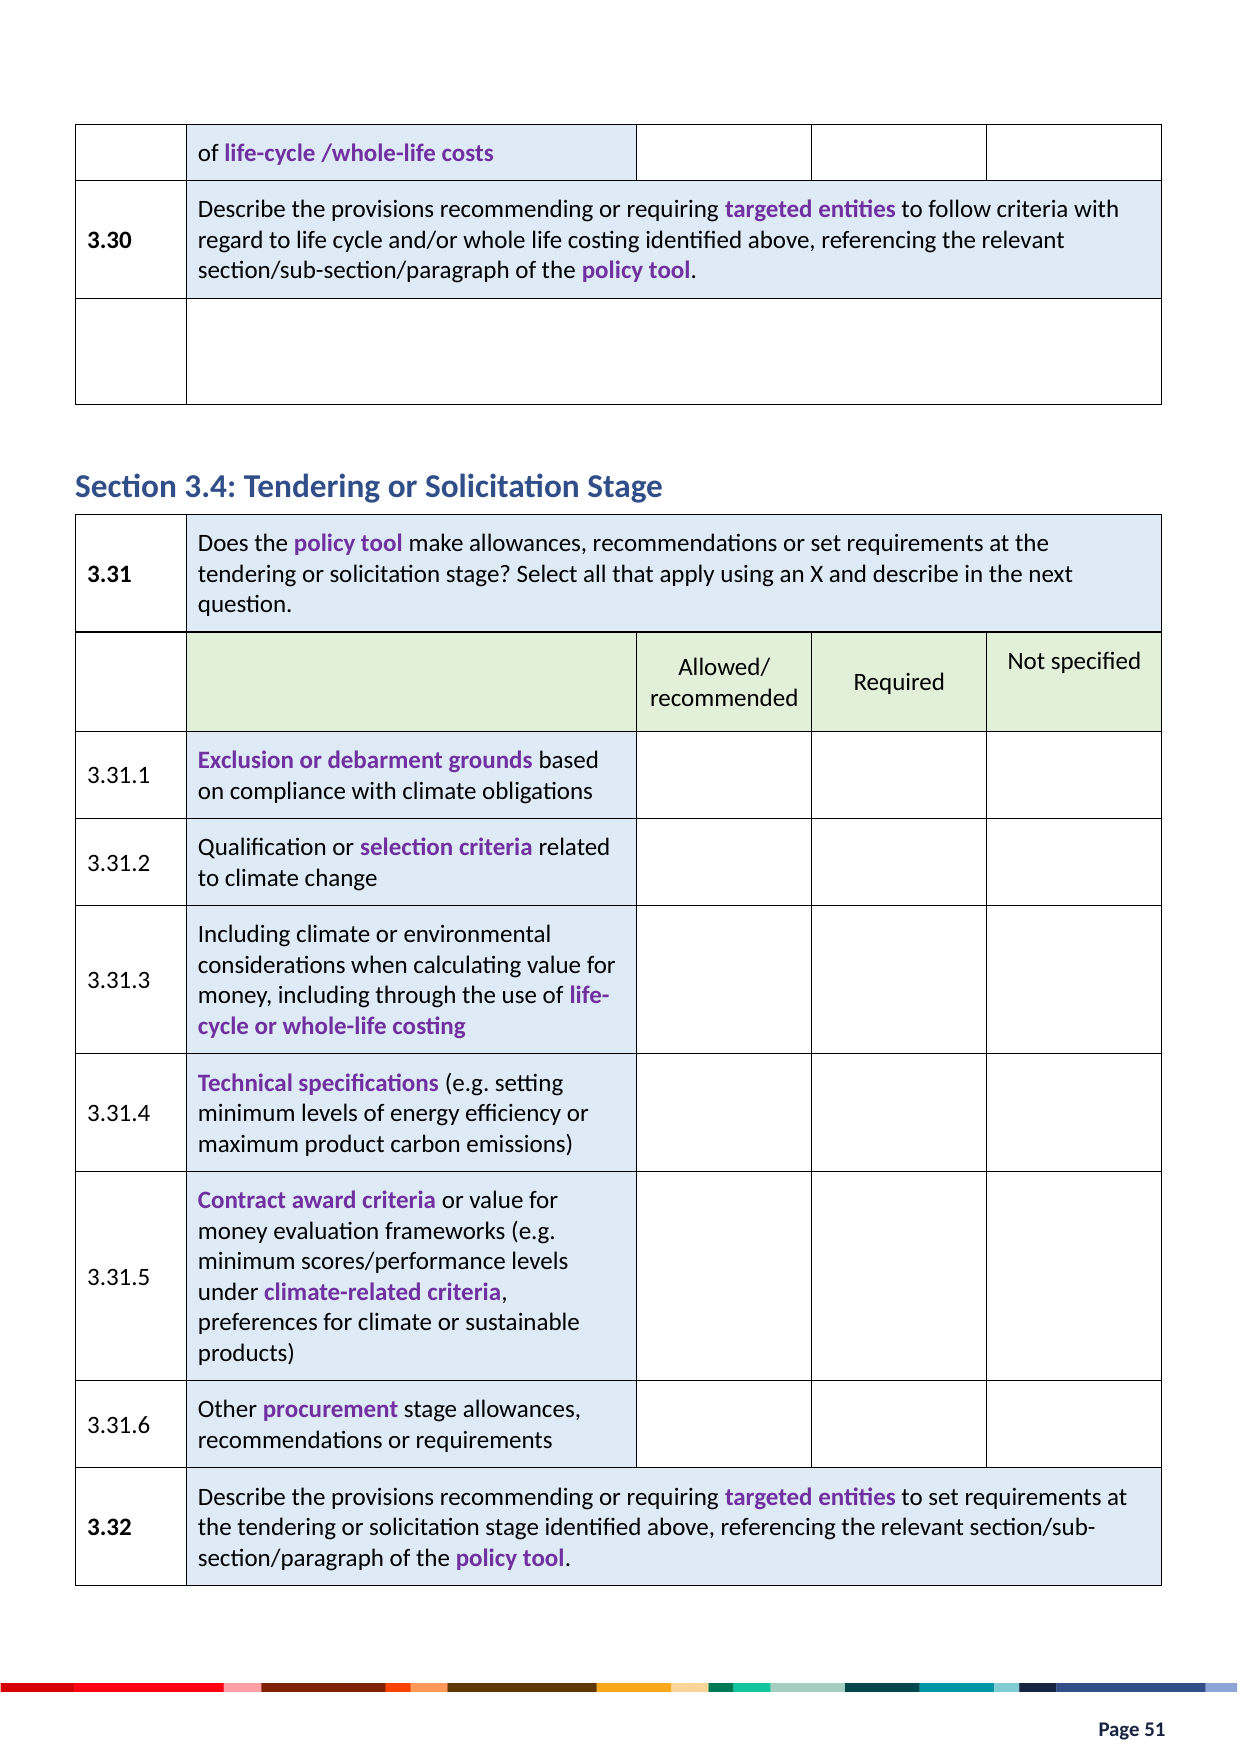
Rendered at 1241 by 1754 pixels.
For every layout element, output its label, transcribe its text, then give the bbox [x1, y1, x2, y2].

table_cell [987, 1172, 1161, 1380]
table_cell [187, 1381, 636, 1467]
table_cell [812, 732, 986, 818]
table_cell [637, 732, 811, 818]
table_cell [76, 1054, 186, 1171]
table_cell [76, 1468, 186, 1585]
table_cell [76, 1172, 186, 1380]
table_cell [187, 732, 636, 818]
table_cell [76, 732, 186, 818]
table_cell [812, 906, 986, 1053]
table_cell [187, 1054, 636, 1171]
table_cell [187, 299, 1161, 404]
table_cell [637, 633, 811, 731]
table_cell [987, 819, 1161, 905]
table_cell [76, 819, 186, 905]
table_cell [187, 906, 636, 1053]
picture [0, 1683, 1236, 1692]
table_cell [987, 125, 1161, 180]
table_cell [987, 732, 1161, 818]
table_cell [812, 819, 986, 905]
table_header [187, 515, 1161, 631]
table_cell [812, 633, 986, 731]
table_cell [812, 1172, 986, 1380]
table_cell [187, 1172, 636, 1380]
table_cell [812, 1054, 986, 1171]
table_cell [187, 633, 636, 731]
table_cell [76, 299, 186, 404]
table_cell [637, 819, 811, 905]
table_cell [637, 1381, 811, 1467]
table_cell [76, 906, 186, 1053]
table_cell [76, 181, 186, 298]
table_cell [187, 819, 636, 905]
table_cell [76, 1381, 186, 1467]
subtitle Section 3.4: Tendering or Solicitation Stage [75, 465, 1165, 505]
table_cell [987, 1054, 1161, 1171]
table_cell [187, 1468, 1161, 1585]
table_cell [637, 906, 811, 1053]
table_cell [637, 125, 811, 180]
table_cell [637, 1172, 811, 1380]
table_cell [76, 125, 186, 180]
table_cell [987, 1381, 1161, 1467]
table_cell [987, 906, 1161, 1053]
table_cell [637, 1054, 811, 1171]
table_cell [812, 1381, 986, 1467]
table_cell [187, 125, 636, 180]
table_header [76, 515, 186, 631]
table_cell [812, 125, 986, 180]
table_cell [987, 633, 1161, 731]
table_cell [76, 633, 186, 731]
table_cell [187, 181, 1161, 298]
